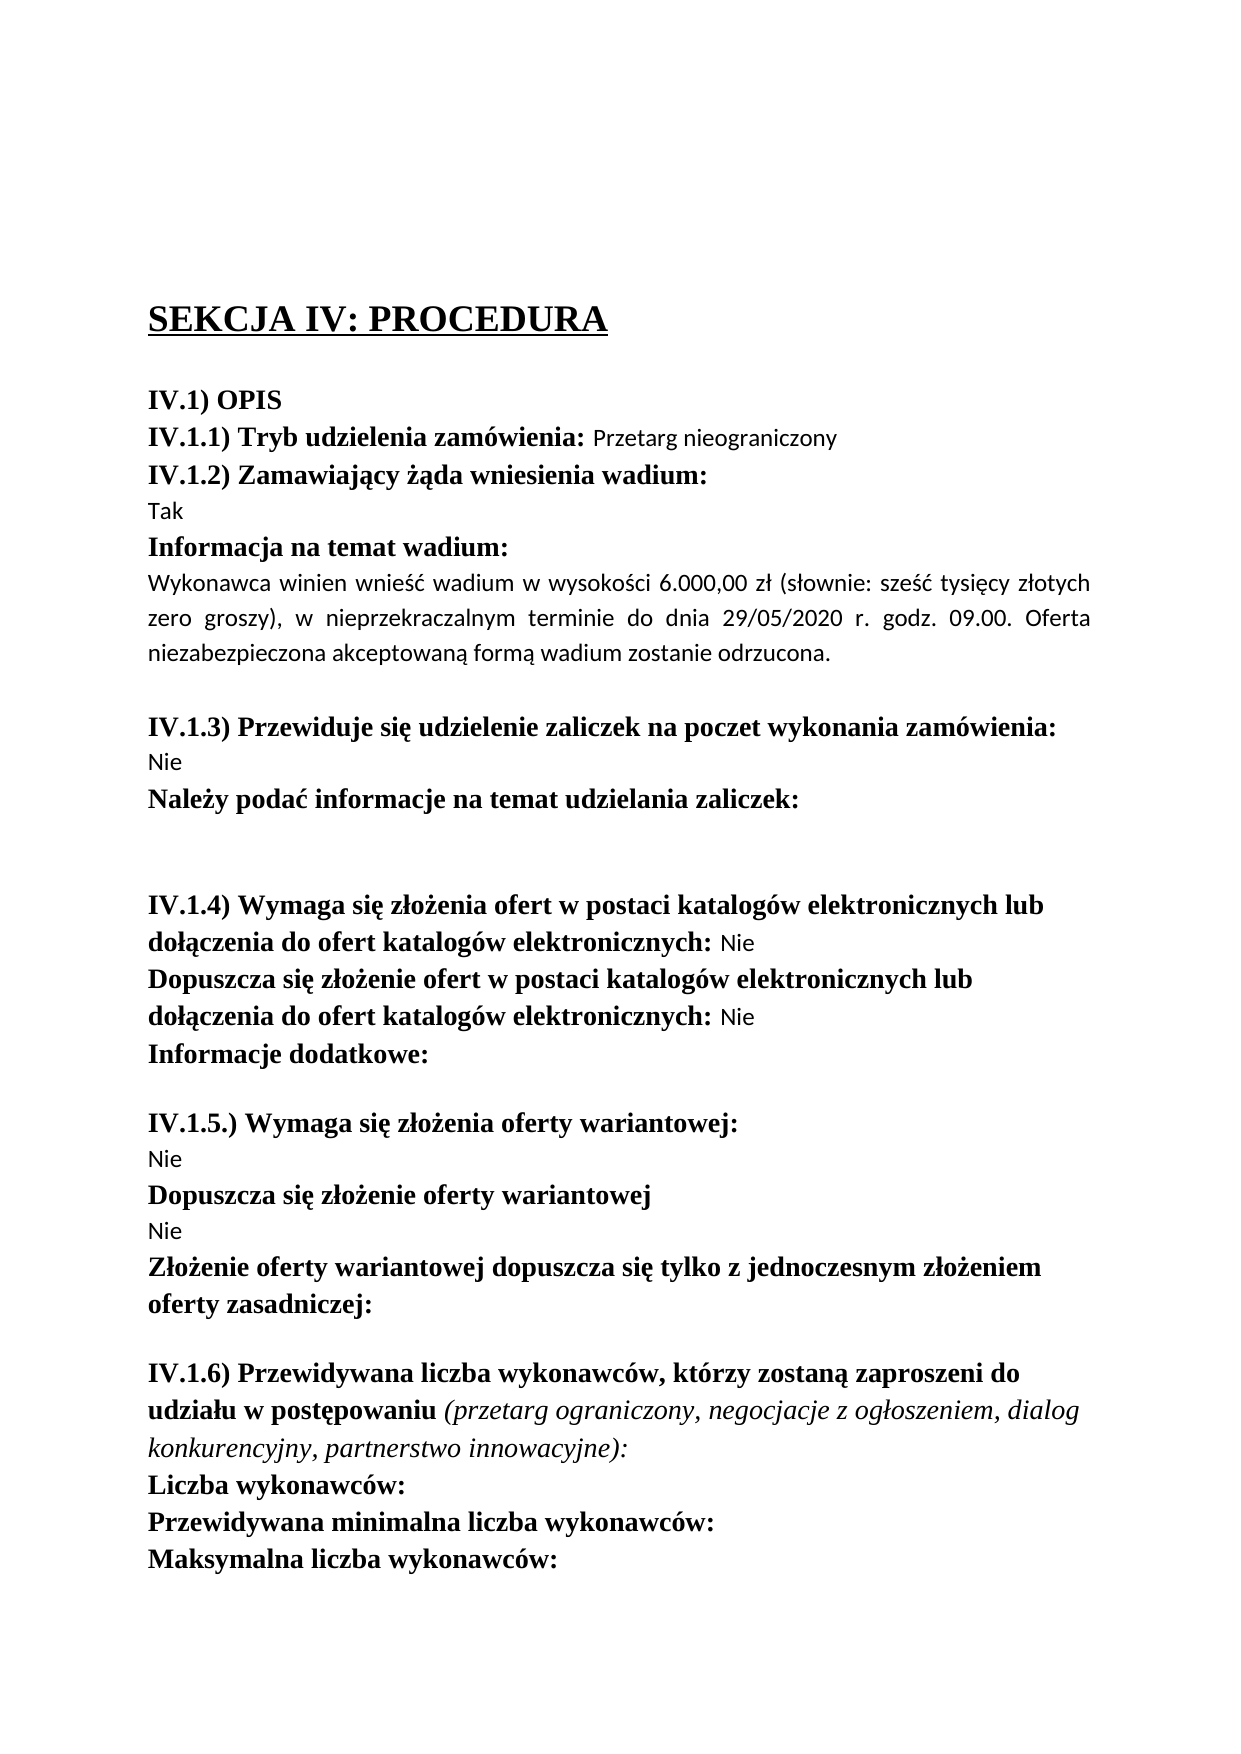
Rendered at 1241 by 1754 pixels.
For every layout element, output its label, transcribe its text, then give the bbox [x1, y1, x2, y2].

text IV.1) OPIS IV.1.1) Tryb udzielenia zamówienia: Przetarg nieograniczony IV.1.2) Zamawiający żąda wniesienia wadium: [148, 383, 1093, 490]
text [148, 1468, 1093, 1574]
text IV.1.3) Przewiduje się udzielenie zaliczek na poczet wykonania zamówienia: Nie Należy podać informacje na temat udzielania zaliczek: [148, 672, 1093, 846]
text Tak Informacja na temat wadium: [148, 495, 1093, 563]
text IV.1.5.) Wymaga się złożenia oferty wariantowej: [148, 1106, 1093, 1138]
text IV.1.6) Przewidywana liczba wykonawców, którzy zostaną zaproszeni do udziału w postępowaniu (przetarg ograniczony, negocjacje z ogłoszeniem, dialog konkurencyjny, partnerstwo innowacyjne): [148, 1356, 1093, 1463]
text Nie Dopuszcza się złożenie oferty wariantowej Nie Złożenie oferty wariantowej dopuszcza się tylko z jednoczesnym złożeniem oferty zasadniczej: [148, 1143, 1093, 1352]
text Wykonawca winien wnieść wadium w wysokości 6.000,00 zł (słownie: sześć tysięcy złotych zero groszy), w nieprzekraczalnym terminie do dnia 29/05/2020 r. godz. 09.00. Oferta niezabezpieczona akceptowaną formą wadium zostanie odrzucona. [148, 567, 1093, 668]
text IV.1.4) Wymaga się złożenia ofert w postaci katalogów elektronicznych lub dołączenia do ofert katalogów elektronicznych: Nie Dopuszcza się złożenie ofert w postaci katalogów elektronicznych lub dołączenia do ofert katalogów elektronicznych: Nie Informacje dodatkowe: [148, 851, 1093, 1101]
text SEKCJA IV: PROCEDURA [148, 296, 1093, 339]
